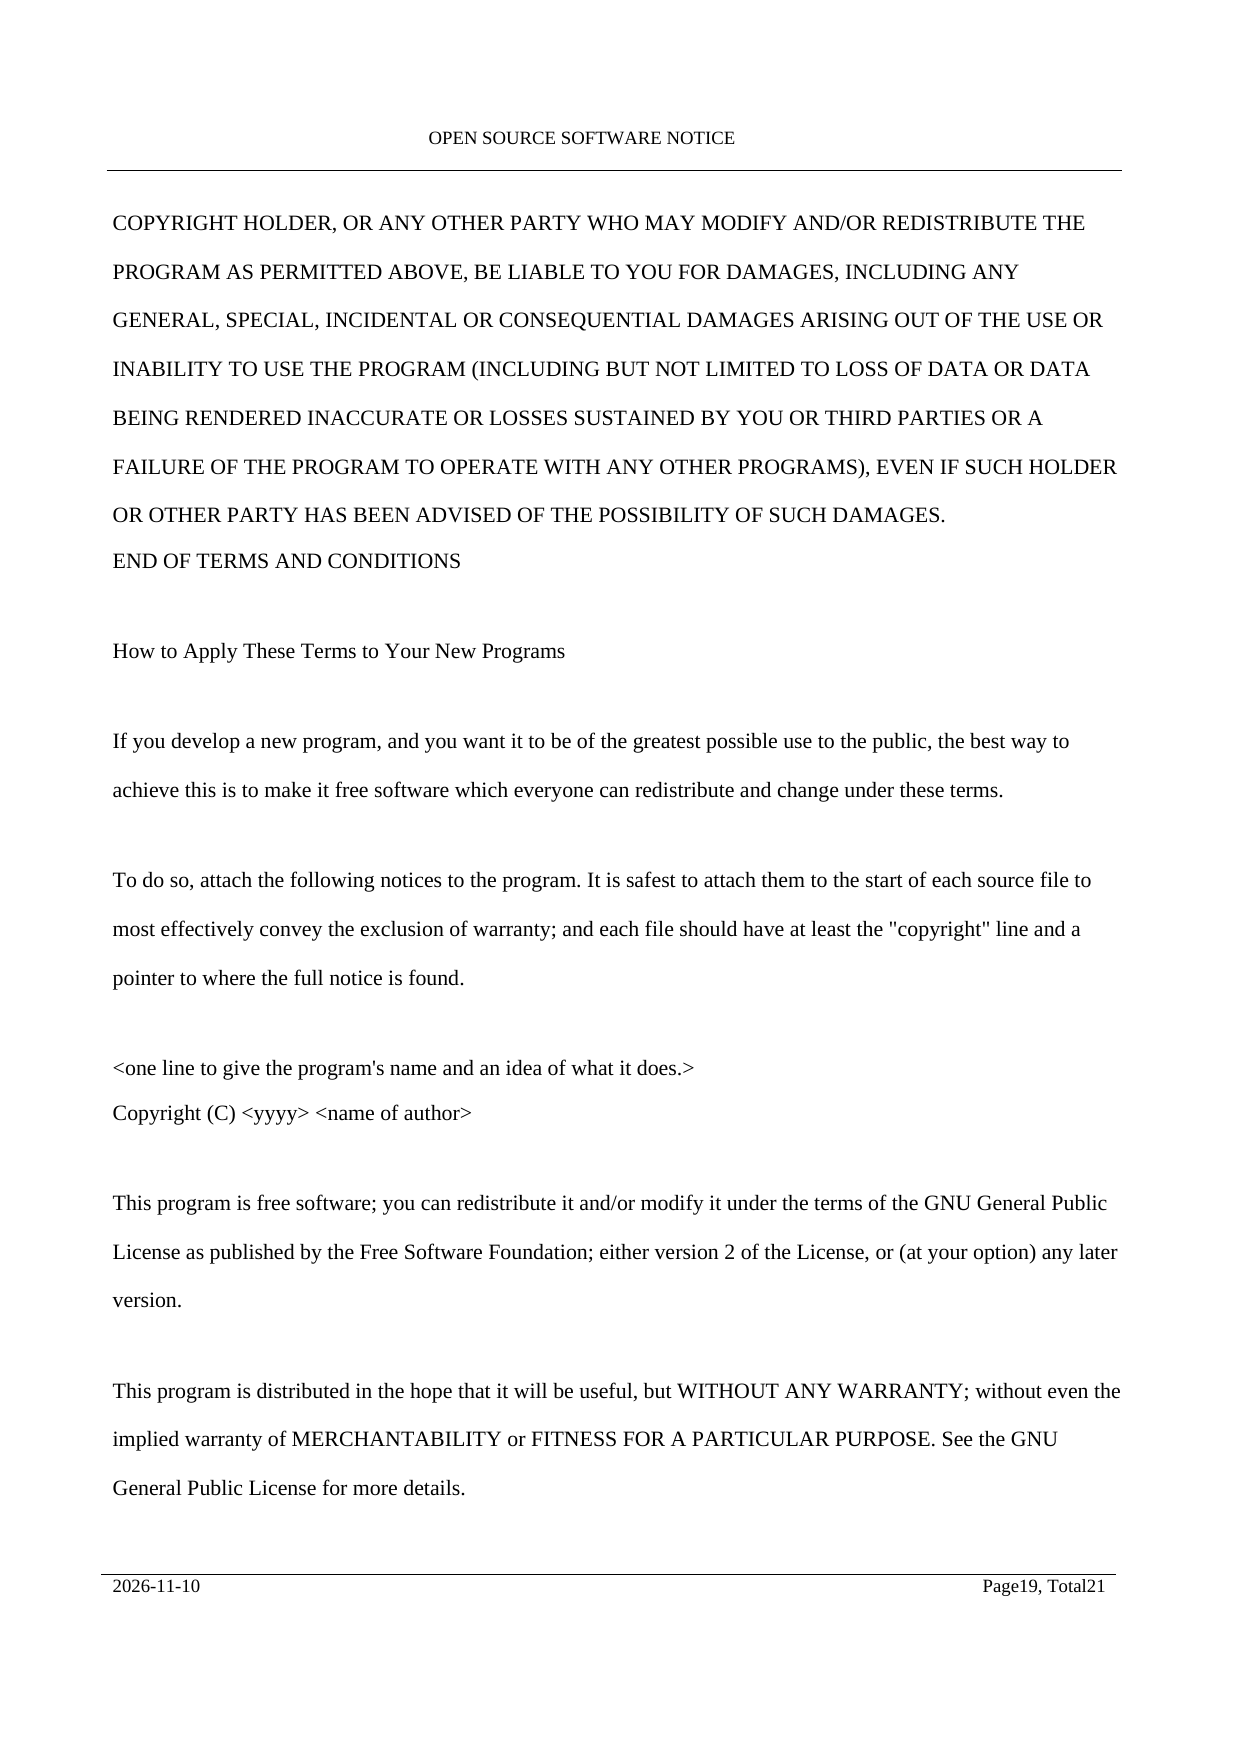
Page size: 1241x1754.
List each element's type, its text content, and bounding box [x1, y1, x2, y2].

text Copyright (C) <yyyy> <name of author> [112, 1096, 1128, 1129]
text <one line to give the program's name and an idea of what it does.> [112, 1051, 1128, 1083]
text This program is distributed in the hope that it will be useful, but WITHOUT ANY WARRANTY; without even the implied warranty of MERCHANTABILITY or FITNESS FOR A PARTICULAR PURPOSE. See the GNU General Public License for more details. [112, 1374, 1128, 1504]
text This program is free software; you can redistribute it and/or modify it under the terms of the GNU General Public License as published by the Free Software Foundation; either version 2 of the License, or (at your option) any later version. [112, 1186, 1128, 1316]
text How to Apply These Terms to Your New Programs [112, 634, 1128, 667]
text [112, 206, 1128, 531]
text If you develop a new program, and you want it to be of the greatest possible use to the public, the best way to achieve this is to make it free software which everyone can redistribute and change under these terms. [112, 724, 1128, 806]
text To do so, attach the following notices to the program. It is safest to attach them to the start of each source file to most effectively convey the exclusion of warranty; and each file should have at least the "copyright" line and a pointer to where the full notice is found. [112, 863, 1128, 993]
text END OF TERMS AND CONDITIONS [112, 544, 1128, 576]
